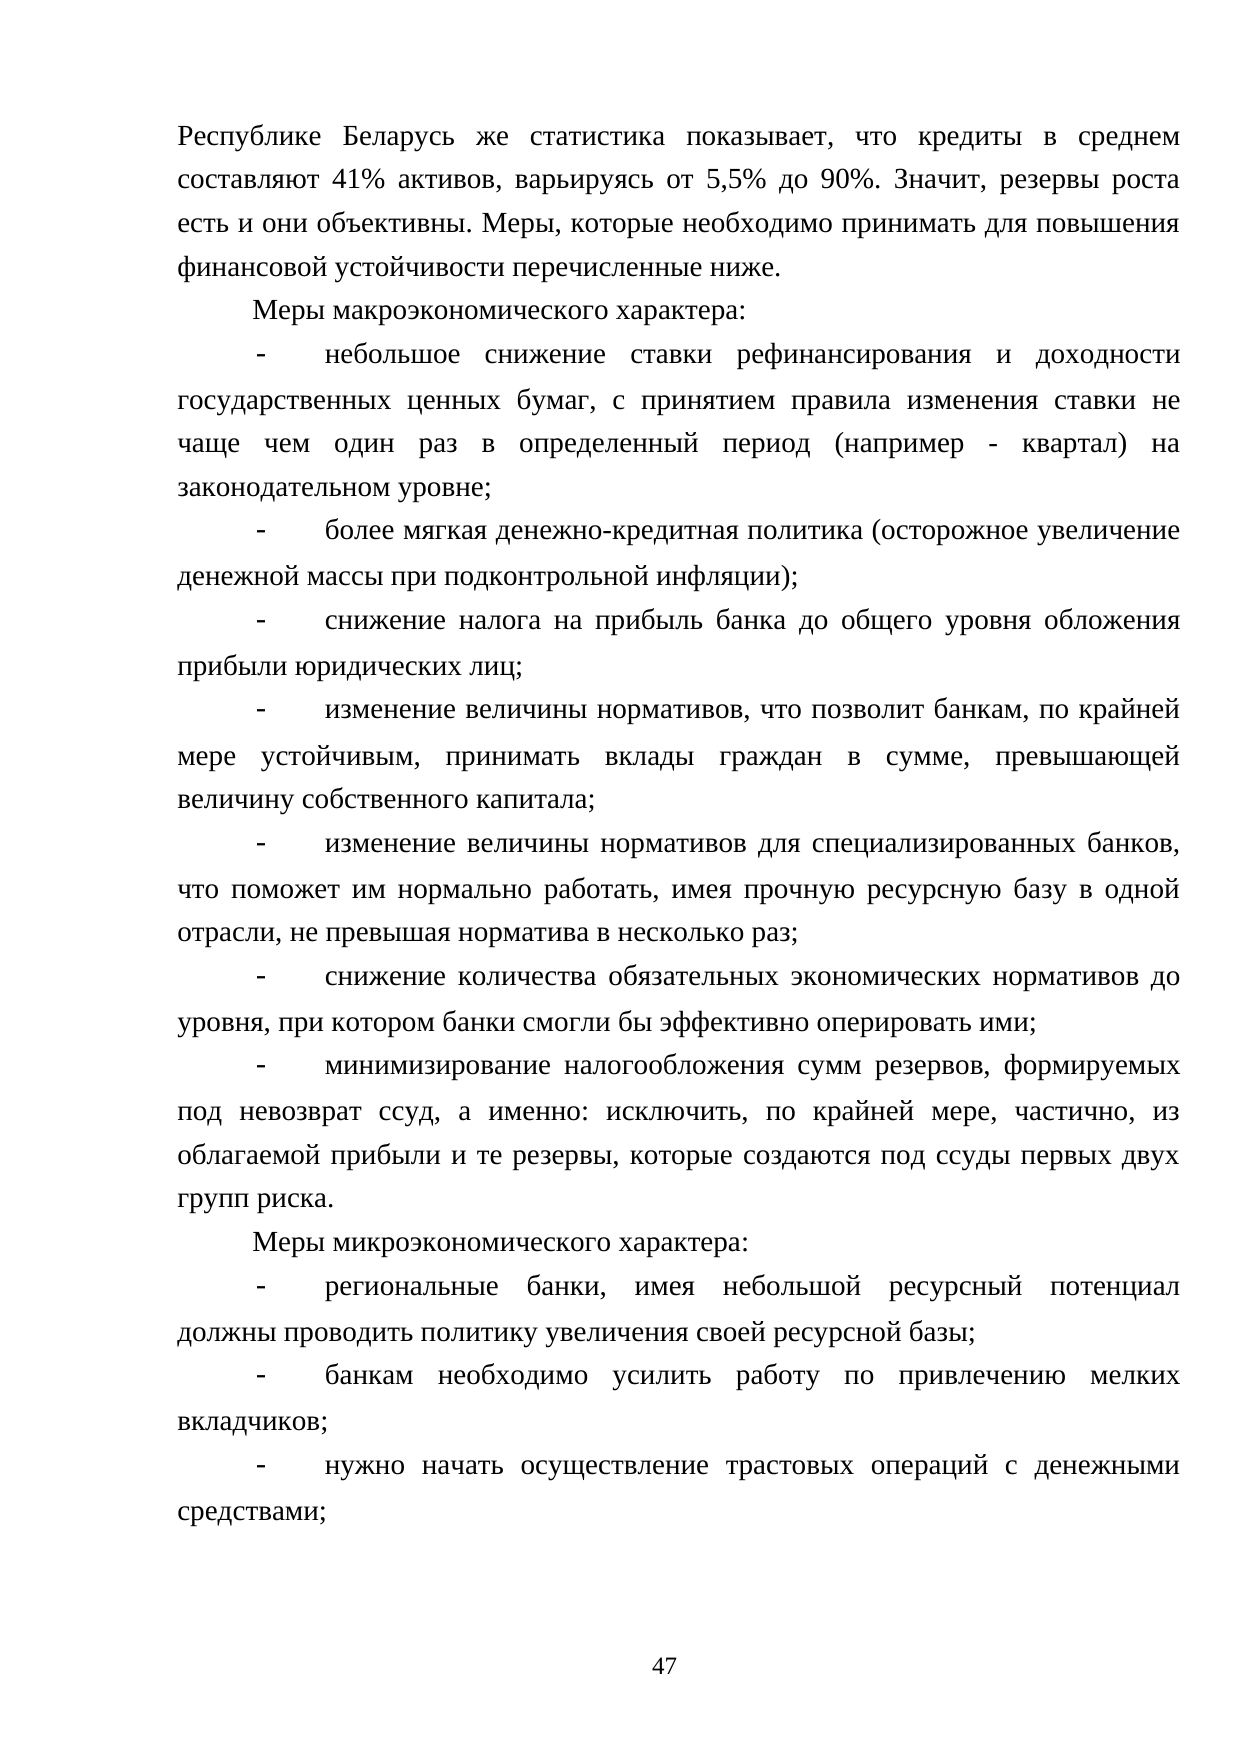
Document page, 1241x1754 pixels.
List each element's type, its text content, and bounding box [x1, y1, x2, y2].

list изменение величины нормативов, что позволит банкам, по крайней мере устойчивым, принимать вклады граждан в сумме, превышающей величину собственного капитала; [177, 692, 1181, 815]
text Меры макроэкономического характера: [177, 292, 1181, 326]
list минимизирование налогообложения сумм резервов, формируемых под невозврат ссуд, а именно: исключить, по крайней мере, частично, из облагаемой прибыли и те резервы, которые создаются под ссуды первых двух групп риска. [177, 1047, 1181, 1214]
list изменение величины нормативов для специализированных банков, что поможет им нормально работать, имея прочную ресурсную базу в одной отрасли, не превышая норматива в несколько раз; [177, 825, 1181, 948]
list снижение количества обязательных экономических нормативов до уровня, при котором банки смогли бы эффективно оперировать ими; [177, 958, 1181, 1037]
list региональные банки, имея небольшой ресурсный потенциал должны проводить политику увеличения своей ресурсной базы; [177, 1268, 1181, 1347]
list более мягкая денежно-кредитная политика (осторожное увеличение денежной массы при подконтрольной инфляции); [177, 512, 1181, 592]
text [177, 118, 1181, 282]
list нужно начать осуществление трастовых операций с денежными средствами; [177, 1447, 1181, 1526]
text Меры микроэкономического характера: [177, 1224, 1181, 1258]
list банкам необходимо усилить работу по привлечению мелких вкладчиков; [177, 1357, 1181, 1437]
list небольшое снижение ставки рефинансирования и доходности государственных ценных бумаг, с принятием правила изменения ставки не чаще чем один раз в определенный период (например - квартал) на законодательном уровне; [177, 336, 1181, 502]
list снижение налога на прибыль банка до общего уровня обложения прибыли юридических лиц; [177, 602, 1181, 682]
